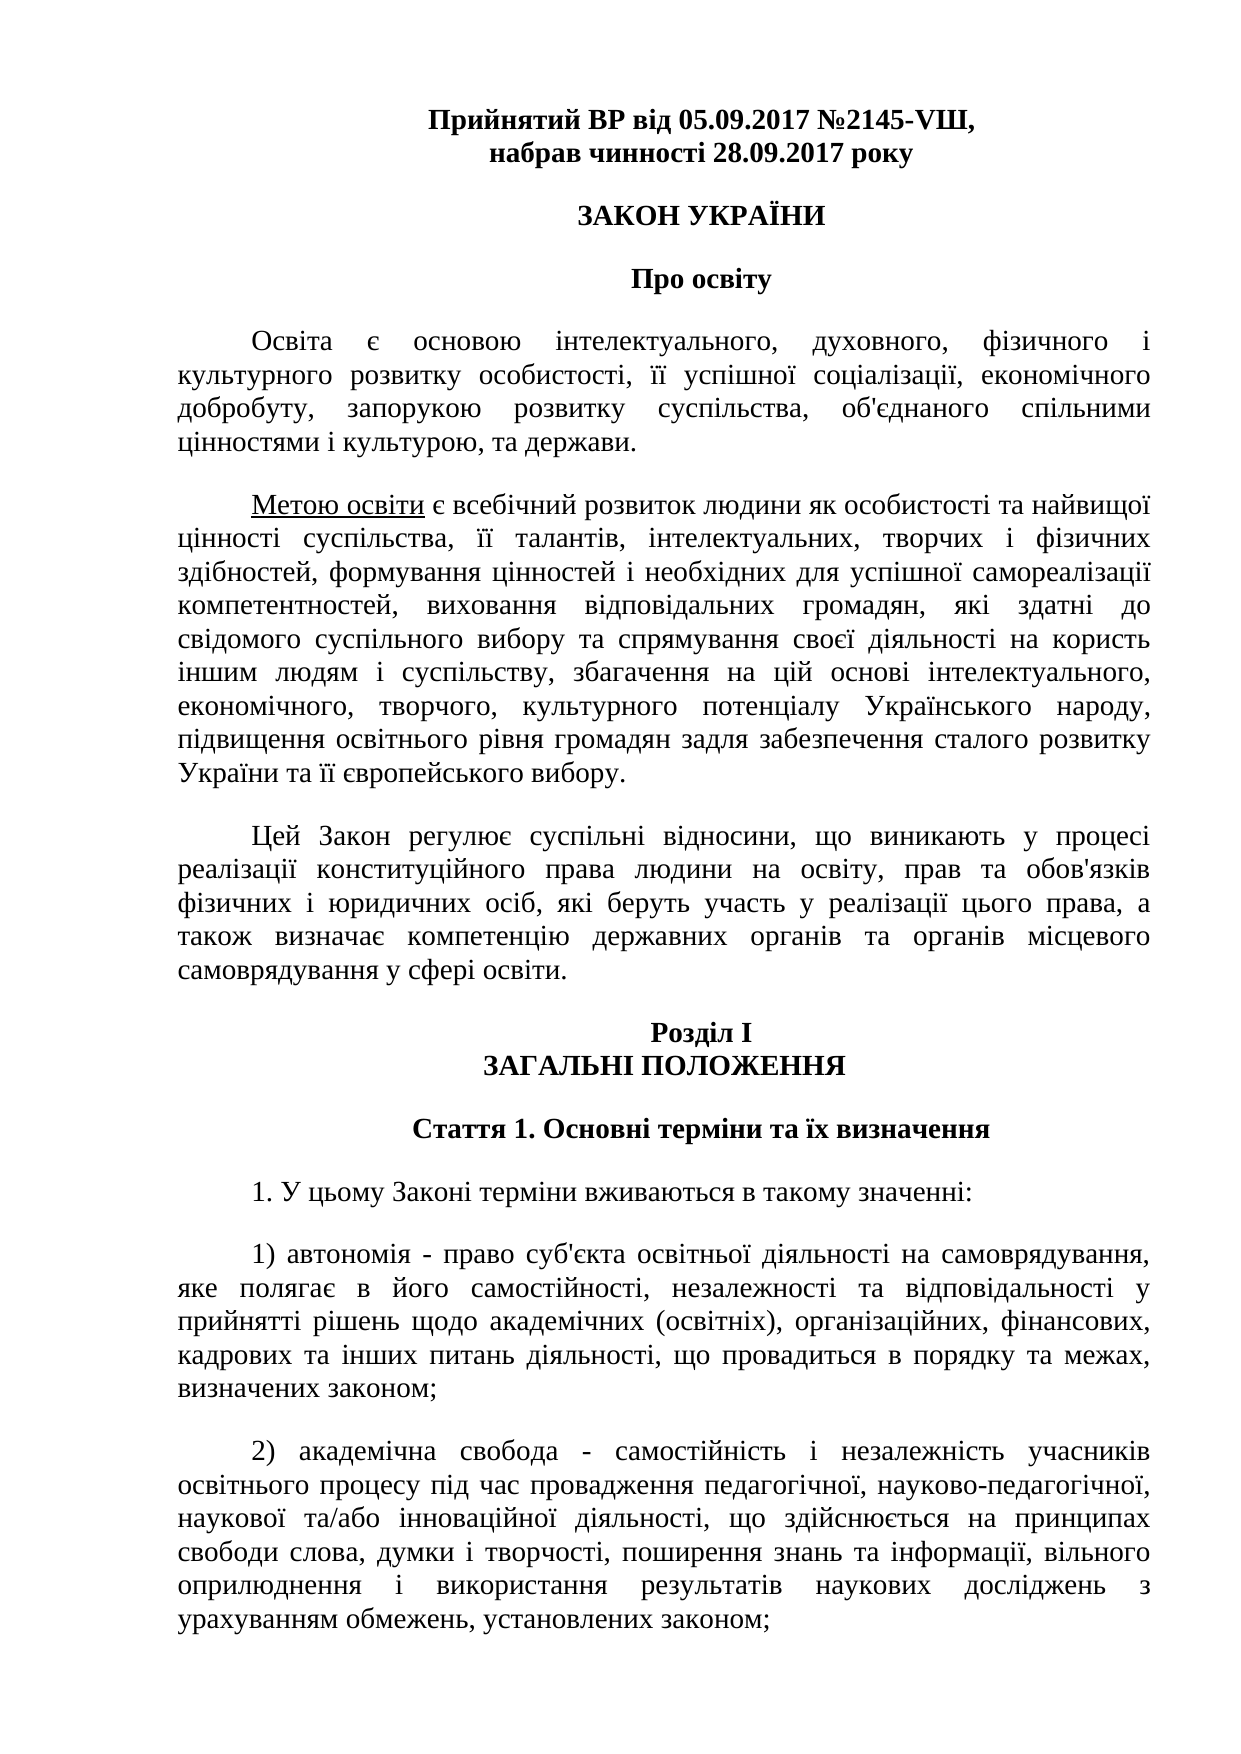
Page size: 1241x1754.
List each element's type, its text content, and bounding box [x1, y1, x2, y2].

text Освіта є основою інтелектуального, духовного, фізичного і культурного розвитку особистості, її успішної соціалізації, економічного добробуту, запорукою розвитку суспільства, об'єднаного спільними цінностями і культурою, та держави. [177, 323, 1152, 458]
text Про освіту [177, 261, 1152, 294]
text Цей Закон регулює суспільні відносини, що виникають у процесі реалізації конституційного права людини на освіту, прав та обов'язків фізичних і юридичних осіб, які беруть участь у реалізації цього права, а також визначає компетенцію державних органів та органів місцевого самоврядування у сфері освіти. [177, 818, 1152, 986]
text Прийнятий ВР від 05.09.2017 №2145-VШ, [177, 102, 1152, 135]
text 1) автономія - право суб'єкта освітньої діяльності на самоврядування, яке полягає в його самостійності, незалежності та відповідальності у прийнятті рішень щодо академічних (освітніх), організаційних, фінансових, кадрових та інших питань діяльності, що провадиться в порядку та межах, визначених законом; [177, 1236, 1152, 1404]
text ЗАКОН УКРАЇНИ [177, 198, 1152, 232]
text 1. У цьому Законі терміни вживаються в такому значенні: [177, 1174, 1152, 1207]
text Метою освіти є всебічний розвиток людини як особистості та найвищої цінності суспільства, її талантів, інтелектуальних, творчих і фізичних здібностей, формування цінностей і необхідних для успішної самореалізації компетентностей, виховання відповідальних громадян, які здатні до свідомого суспільного вибору та спрямування своєї діяльності на користь іншим людям і суспільству, збагачення на цій основі інтелектуального, економічного, творчого, культурного потенціалу Українського народу, підвищення освітнього рівня громадян задля забезпечення сталого розвитку України та її європейського вибору. [177, 487, 1152, 789]
text Розділ I ЗАГАЛЬНІ ПОЛОЖЕННЯ [177, 1015, 1152, 1082]
text 2) академічна свобода - самостійність і незалежність учасників освітнього процесу під час провадження педагогічної, науково-педагогічної, наукової та/або інноваційної діяльності, що здійснюється на принципах свободи слова, думки і творчості, поширення знань та інформації, вільного оприлюднення і використання результатів наукових досліджень з урахуванням обмежень, установлених законом; [177, 1433, 1152, 1634]
text Стаття 1. Основні терміни та їх визначення [177, 1111, 1152, 1144]
text набрав чинності 28.09.2017 року [177, 135, 1152, 169]
